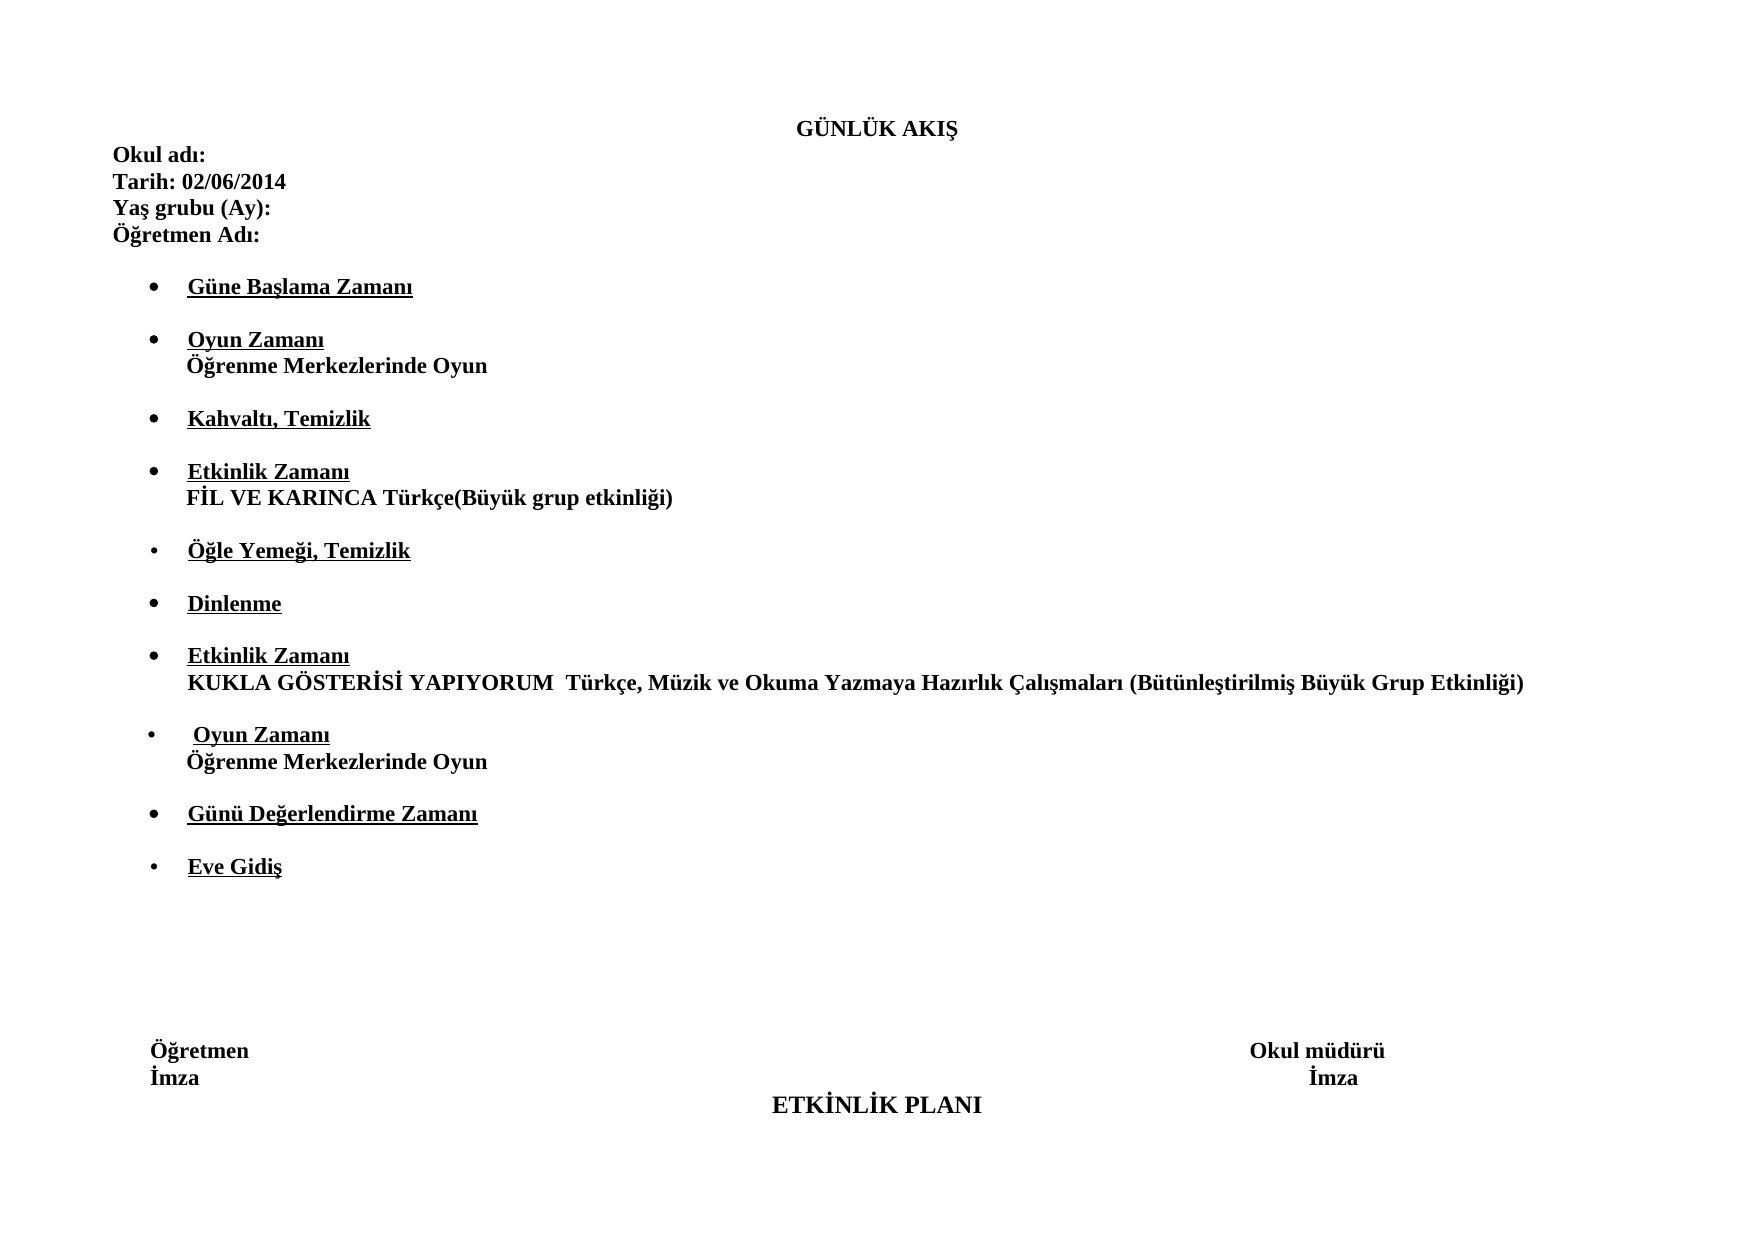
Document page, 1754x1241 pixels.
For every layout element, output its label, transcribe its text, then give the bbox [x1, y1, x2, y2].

list • Oyun Zamanı [142, 721, 1642, 748]
text Tarih: 02/06/2014 Yaş grubu (Ay): Öğretmen Adı: [112, 168, 1642, 247]
text Öğretmen Okul müdürü İmza İmza [150, 1038, 1642, 1090]
text Okul adı: [112, 142, 1642, 168]
list Dinlenme [150, 589, 1642, 616]
text FİL VE KARINCA Türkçe(Büyük grup etkinliği) [186, 484, 1642, 511]
text ETKİNLİK PLANI [112, 1090, 1642, 1119]
list Etkinlik Zamanı [150, 458, 1642, 484]
list Günü Değerlendirme Zamanı [150, 800, 1642, 827]
list Etkinlik Zamanı [150, 642, 1642, 669]
text KUKLA GÖSTERİSİ YAPIYORUM Türkçe, Müzik ve Okuma Yazmaya Hazırlık Çalışmaları (Bütünleştirilmiş Büyük Grup Etkinliği) [112, 669, 1642, 695]
list Öğrenme Merkezlerinde Oyun [186, 352, 1642, 379]
list • Öğle Yemeği, Temizlik [150, 537, 1642, 563]
text GÜNLÜK AKIŞ [112, 115, 1642, 142]
list Güne Başlama Zamanı [150, 273, 1642, 300]
list • Eve Gidiş [150, 853, 1642, 879]
list Öğrenme Merkezlerinde Oyun [186, 748, 1642, 774]
list Kahvaltı, Temizlik [150, 405, 1642, 431]
list Oyun Zamanı [150, 326, 1642, 352]
